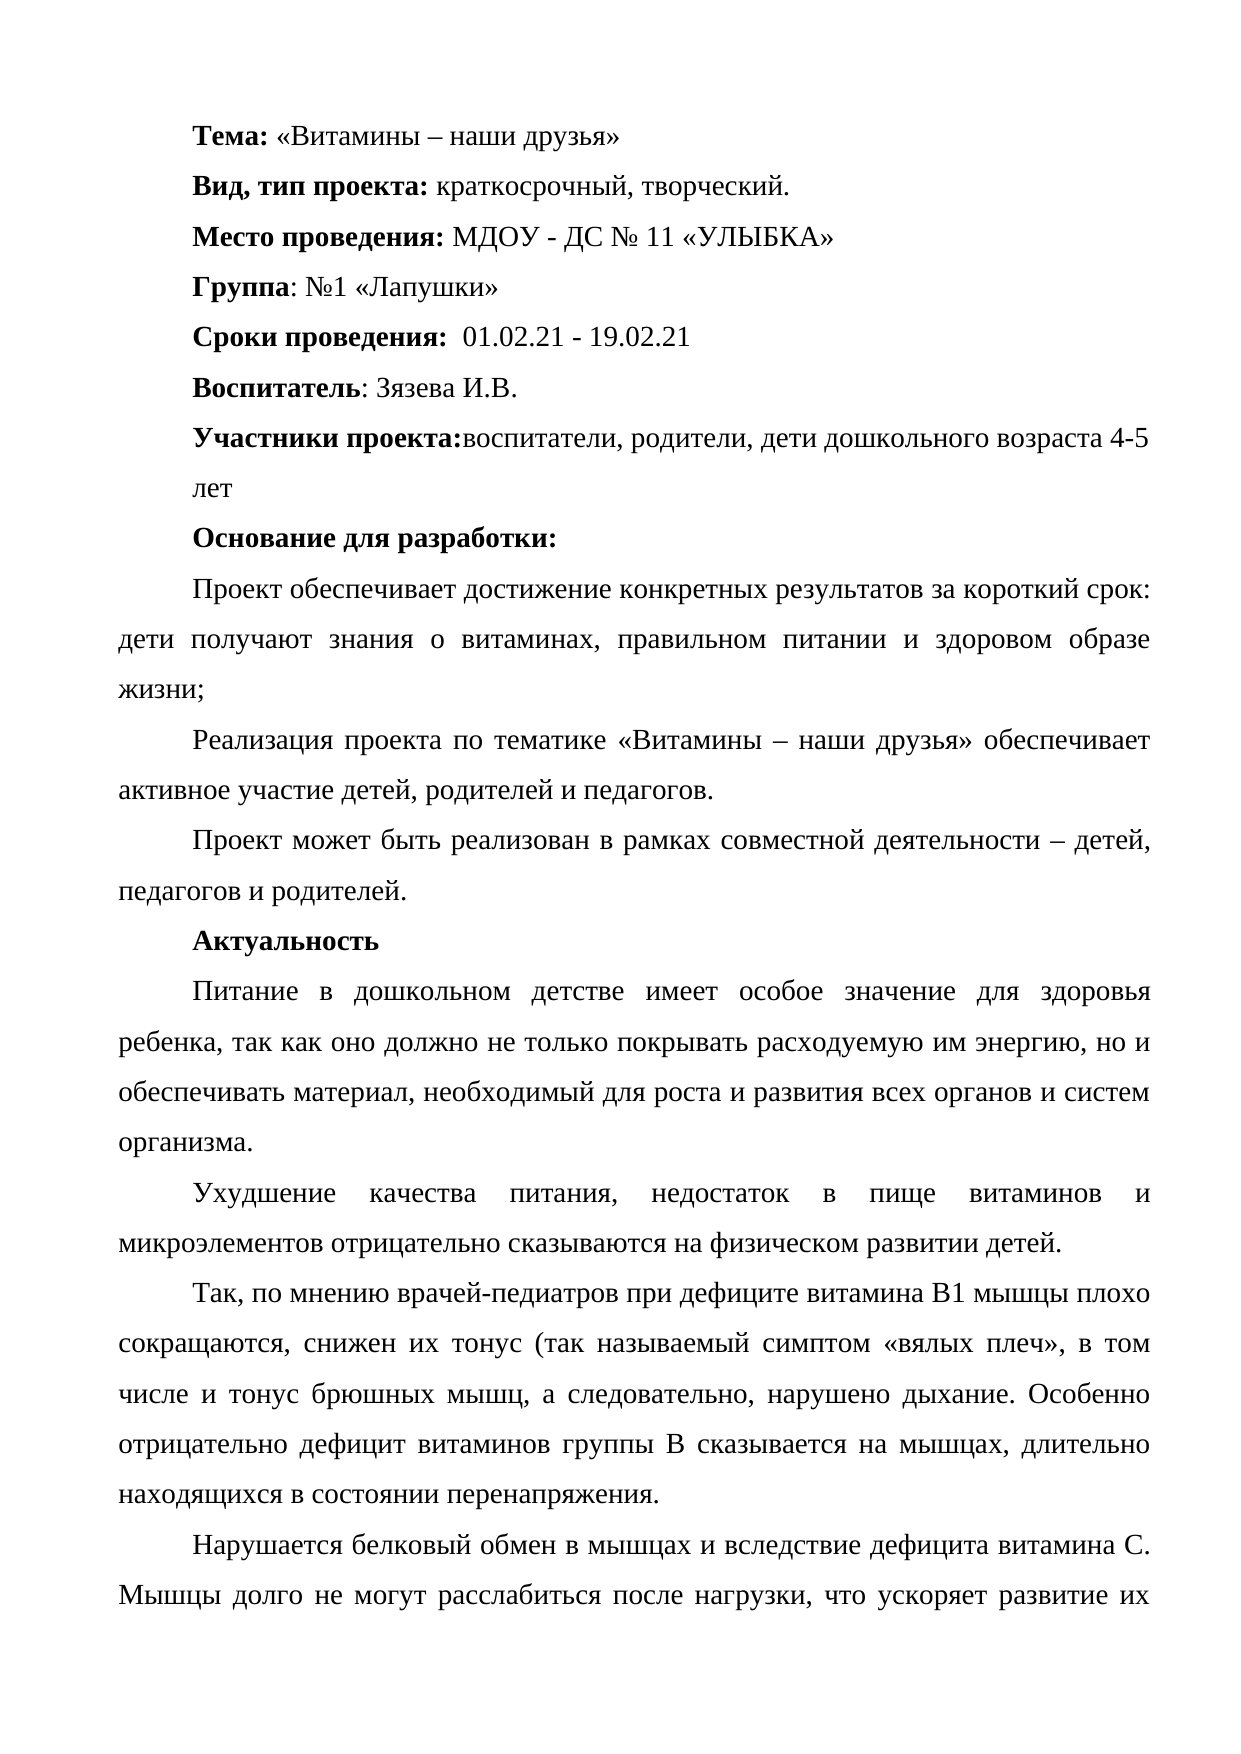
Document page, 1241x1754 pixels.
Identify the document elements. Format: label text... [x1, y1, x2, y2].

text Актуальность [118, 923, 1152, 957]
text Участники проекта:воспитатели, родители, дети дошкольного возраста 4-5 [118, 420, 1152, 453]
text Проект обеспечивает достижение конкретных результатов за короткий срок: дети получают знания о витаминах, правильном питании и здоровом образе жизни; [118, 571, 1152, 705]
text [118, 1527, 1152, 1611]
text Проект может быть реализован в рамках совместной деятельности – детей, педагогов и родителей. [118, 822, 1152, 906]
text Группа: №1 «Лапушки» [118, 269, 1152, 303]
text лет [118, 470, 1152, 504]
text Тема: «Витамины – наши друзья» [118, 118, 1152, 152]
text Питание в дошкольном детстве имеет особое значение для здоровья ребенка, так как оно должно не только покрывать расходуемую им энергию, но и обеспечивать материал, необходимый для роста и развития всех органов и систем организма. [118, 973, 1152, 1158]
text Так, по мнению врачей-педиатров при дефиците витамина В1 мышцы плохо сокращаются, снижен их тонус (так называемый симптом «вялых плеч», в том числе и тонус брюшных мышц, а следовательно, нарушено дыхание. Особенно отрицательно дефицит витаминов группы В сказывается на мышцах, длительно находящихся в состоянии перенапряжения. [118, 1275, 1152, 1510]
text Сроки проведения: 01.02.21 - 19.02.21 [118, 319, 1152, 353]
text Реализация проекта по тематике «Витамины – наши друзья» обеспечивает активное участие детей, родителей и педагогов. [118, 722, 1152, 806]
text Основание для разработки: [118, 521, 1152, 554]
text Место проведения: МДОУ - ДС № 11 «УЛЫБКА» [118, 219, 1152, 252]
text Вид, тип проекта: краткосрочный, творческий. [118, 168, 1152, 202]
text Ухудшение качества питания, недостаток в пище витаминов и микроэлементов отрицательно сказываются на физическом развитии детей. [118, 1175, 1152, 1258]
text Воспитатель: Зязева И.В. [118, 370, 1152, 403]
